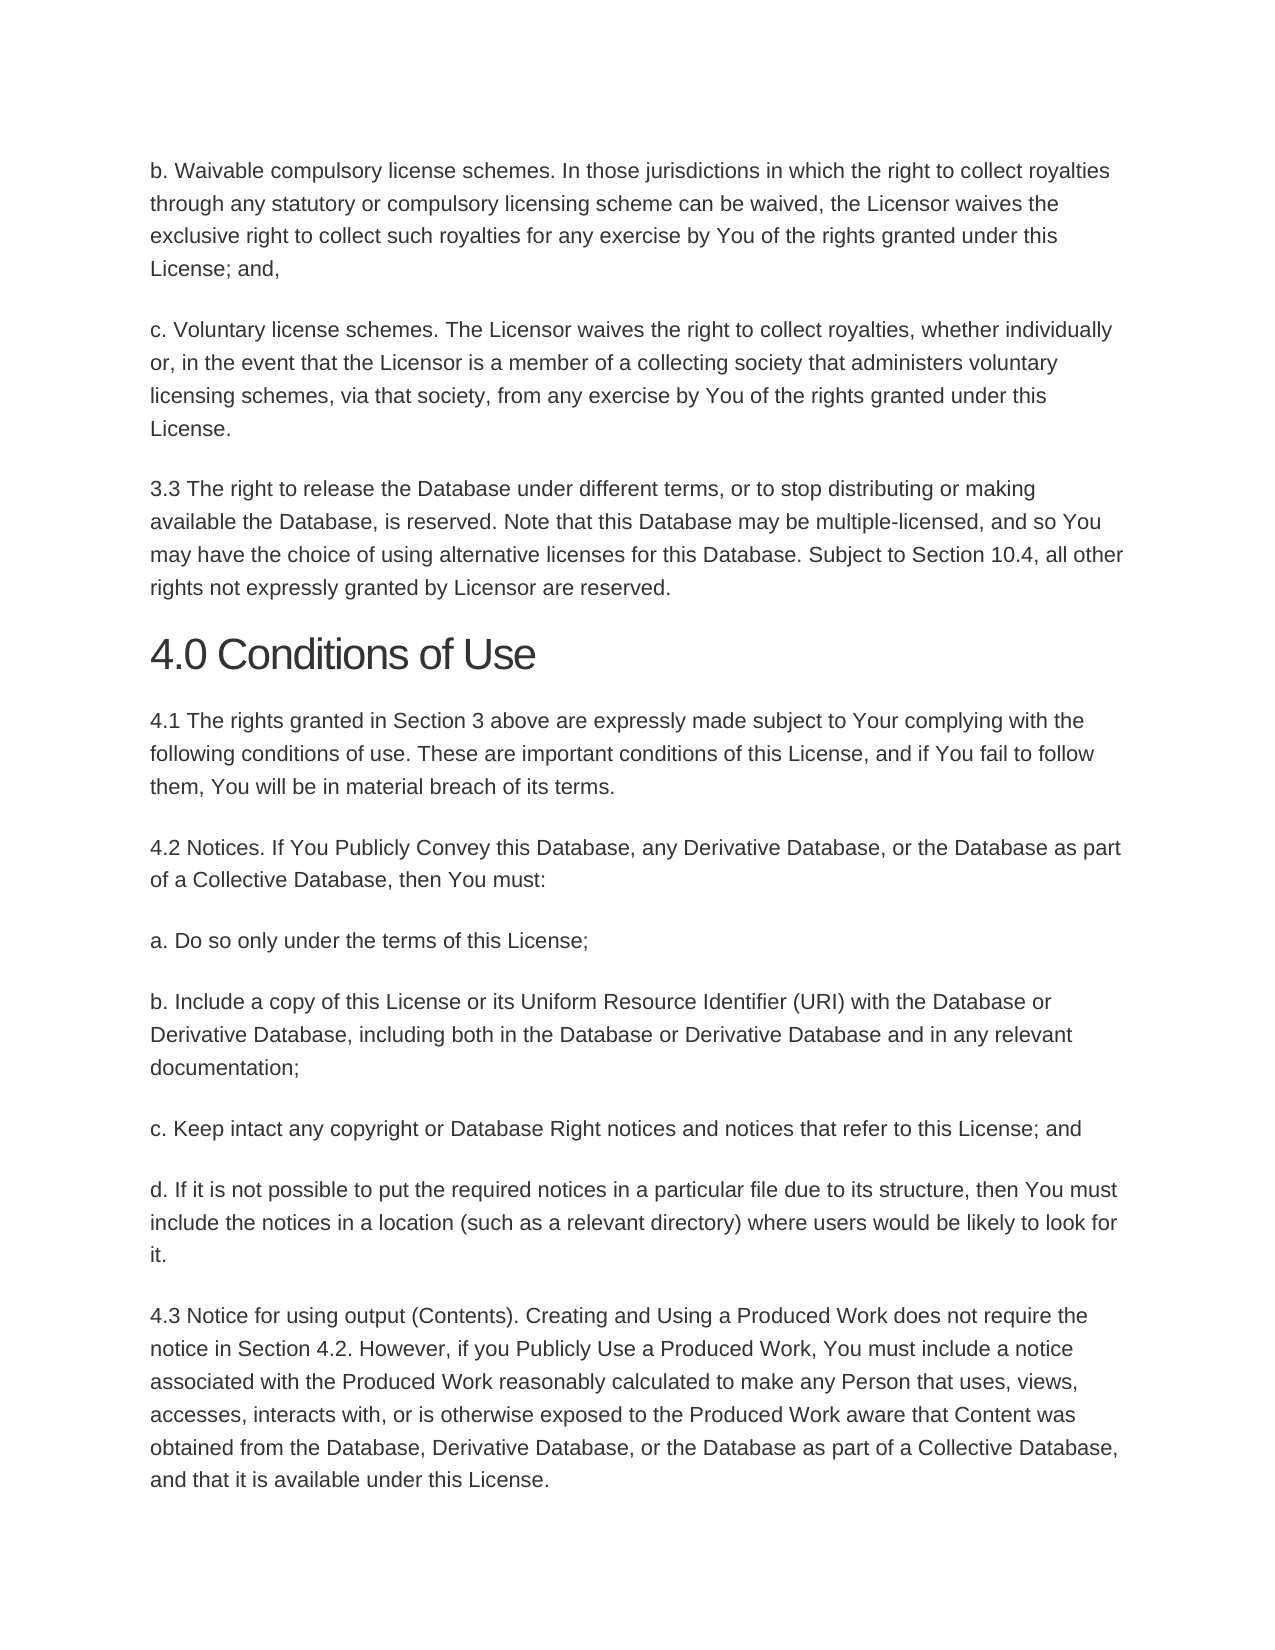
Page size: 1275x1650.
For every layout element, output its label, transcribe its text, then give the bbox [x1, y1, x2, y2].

text d. If it is not possible to put the required notices in a particular file due to its structure, then You must include the notices in a location (such as a relevant directory) where users would be likely to look for it. [150, 1169, 1125, 1267]
text b. Waivable compulsory license schemes. In those jurisdictions in which the right to collect royalties through any statutory or compulsory licensing scheme can be waived, the Licensor waives the exclusive right to collect such royalties for any exercise by You of the rights granted under this License; and, [150, 150, 1125, 281]
text b. Include a copy of this License or its Uniform Resource Identifier (URI) with the Database or Derivative Database, including both in the Database or Derivative Database and in any relevant documentation; [150, 982, 1125, 1080]
text 4.3 Notice for using output (Contents). Creating and Using a Produced Work does not require the notice in Section 4.2. However, if you Publicly Use a Produced Work, You must include a notice associated with the Produced Work reasonably calculated to make any Person that uses, views, accesses, interacts with, or is otherwise exposed to the Produced Work aware that Content was obtained from the Database, Derivative Database, or the Database as part of a Collective Database, and that it is available under this License. [150, 1296, 1125, 1492]
text 3.3 The right to release the Database under different terms, or to stop distributing or making available the Database, is reserved. Note that this Database may be multiple-licensed, and so You may have the choice of using alternative licenses for this Database. Subject to Section 10.4, all other rights not expressly granted by Licensor are reserved. [150, 469, 1125, 600]
text a. Do so only under the terms of this License; [150, 921, 1125, 953]
text 4.0 Conditions of Use [150, 628, 1125, 678]
text 4.2 Notices. If You Publicly Convey this Database, any Derivative Database, or the Database as part of a Collective Database, then You must: [150, 827, 1125, 892]
text 4.1 The rights granted in Section 3 above are expressly made subject to Your complying with the following conditions of use. These are important conditions of this License, and if You fail to follow them, You will be in material breach of its terms. [150, 700, 1125, 799]
text c. Keep intact any copyright or Database Right notices and notices that refer to this License; and [150, 1108, 1125, 1141]
text c. Voluntary license schemes. The Licensor waives the right to collect royalties, whether individually or, in the event that the Licensor is a member of a collecting society that administers voluntary licensing schemes, via that society, from any exercise by You of the rights granted under this License. [150, 309, 1125, 441]
